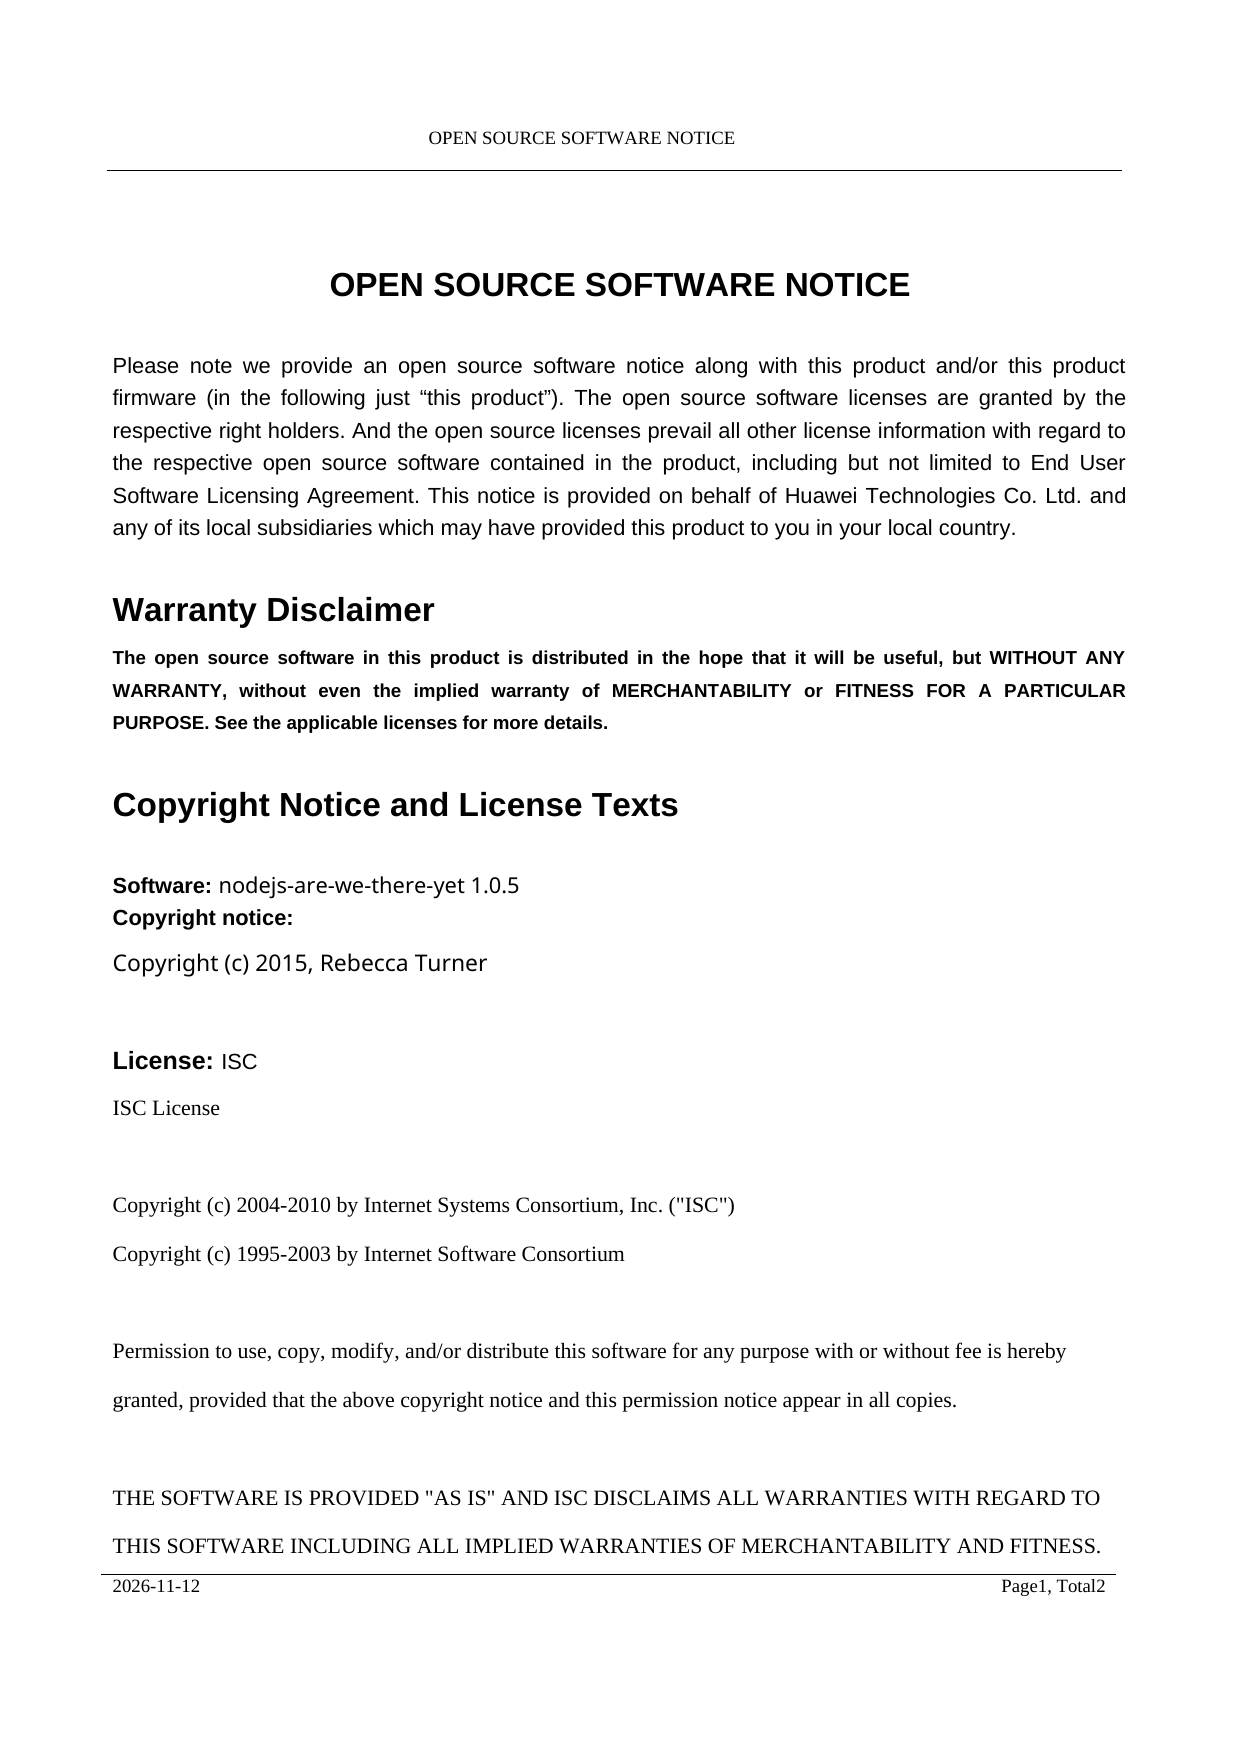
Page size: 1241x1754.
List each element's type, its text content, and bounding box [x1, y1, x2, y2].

text Copyright (c) 2015, Rebecca Turner [112, 947, 1128, 1028]
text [112, 1091, 1128, 1562]
text Software: nodejs-are-we-there-yet 1.0.5 [112, 869, 1128, 901]
text OPEN SOURCE SOFTWARE NOTICE [112, 251, 1128, 316]
text Please note we provide an open source software notice along with this product and/or this product firmware (in the following just “this product”). The open source software licenses are granted by the respective right holders. And the open source licenses prevail all other license information with regard to the respective open source software contained in the product, including but not limited to End User Software Licensing Agreement. This notice is provided on behalf of Huawei Technologies Co. Ltd. and any of its local subsidiaries which may have provided this product to you in your local country. [112, 349, 1128, 544]
text The open source software in this product is distributed in the hope that it will be useful, but WITHOUT ANY WARRANTY, without even the implied warranty of MERCHANTABILITY or FITNESS FOR A PARTICULAR PURPOSE. See the applicable licenses for more details. [112, 641, 1128, 739]
text Copyright notice: [112, 901, 1128, 934]
text Warranty Disclaimer [112, 576, 1128, 641]
text License: ISC [112, 1044, 1128, 1077]
text Copyright Notice and License Texts [112, 771, 1128, 836]
